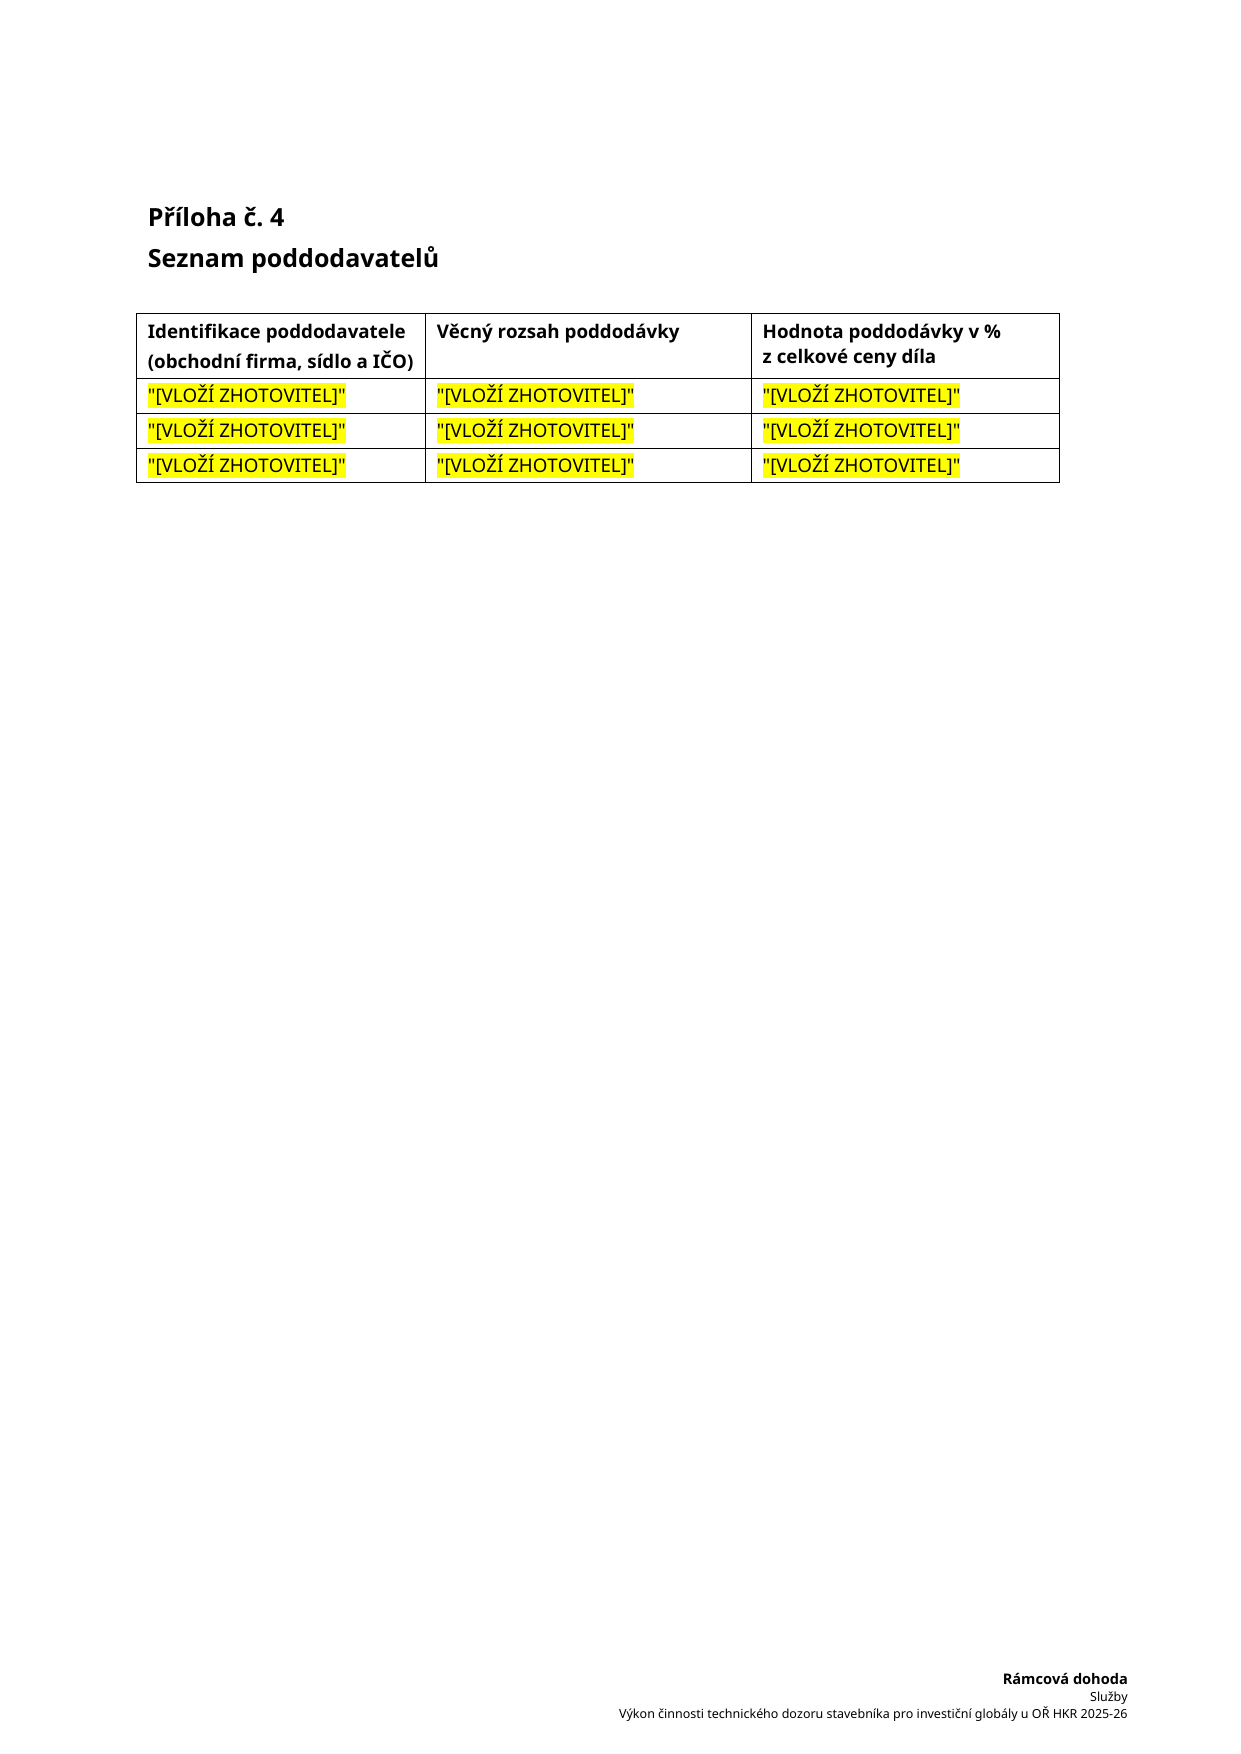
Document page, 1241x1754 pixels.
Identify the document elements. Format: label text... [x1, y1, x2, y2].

table_cell "[VLOŽÍ ZHOTOVITEL]" [426, 449, 751, 482]
table_cell "[VLOŽÍ ZHOTOVITEL]" [137, 414, 425, 447]
table_header Identifikace poddodavatele (obchodní firma, sídlo a IČO) [137, 314, 425, 378]
text Seznam poddodavatelů [148, 244, 1093, 273]
table_cell "[VLOŽÍ ZHOTOVITEL]" [137, 449, 425, 482]
table_cell "[VLOŽÍ ZHOTOVITEL]" [137, 379, 425, 412]
table_cell "[VLOŽÍ ZHOTOVITEL]" [752, 414, 1059, 447]
table_cell "[VLOŽÍ ZHOTOVITEL]" [426, 379, 751, 412]
table_cell "[VLOŽÍ ZHOTOVITEL]" [426, 414, 751, 447]
table_cell "[VLOŽÍ ZHOTOVITEL]" [752, 449, 1059, 482]
table_cell "[VLOŽÍ ZHOTOVITEL]" [752, 379, 1059, 412]
text Příloha č. 4 [148, 203, 1093, 232]
table_header Věcný rozsah poddodávky [426, 314, 751, 378]
table_header Hodnota poddodávky v % z celkové ceny díla [752, 314, 1059, 378]
